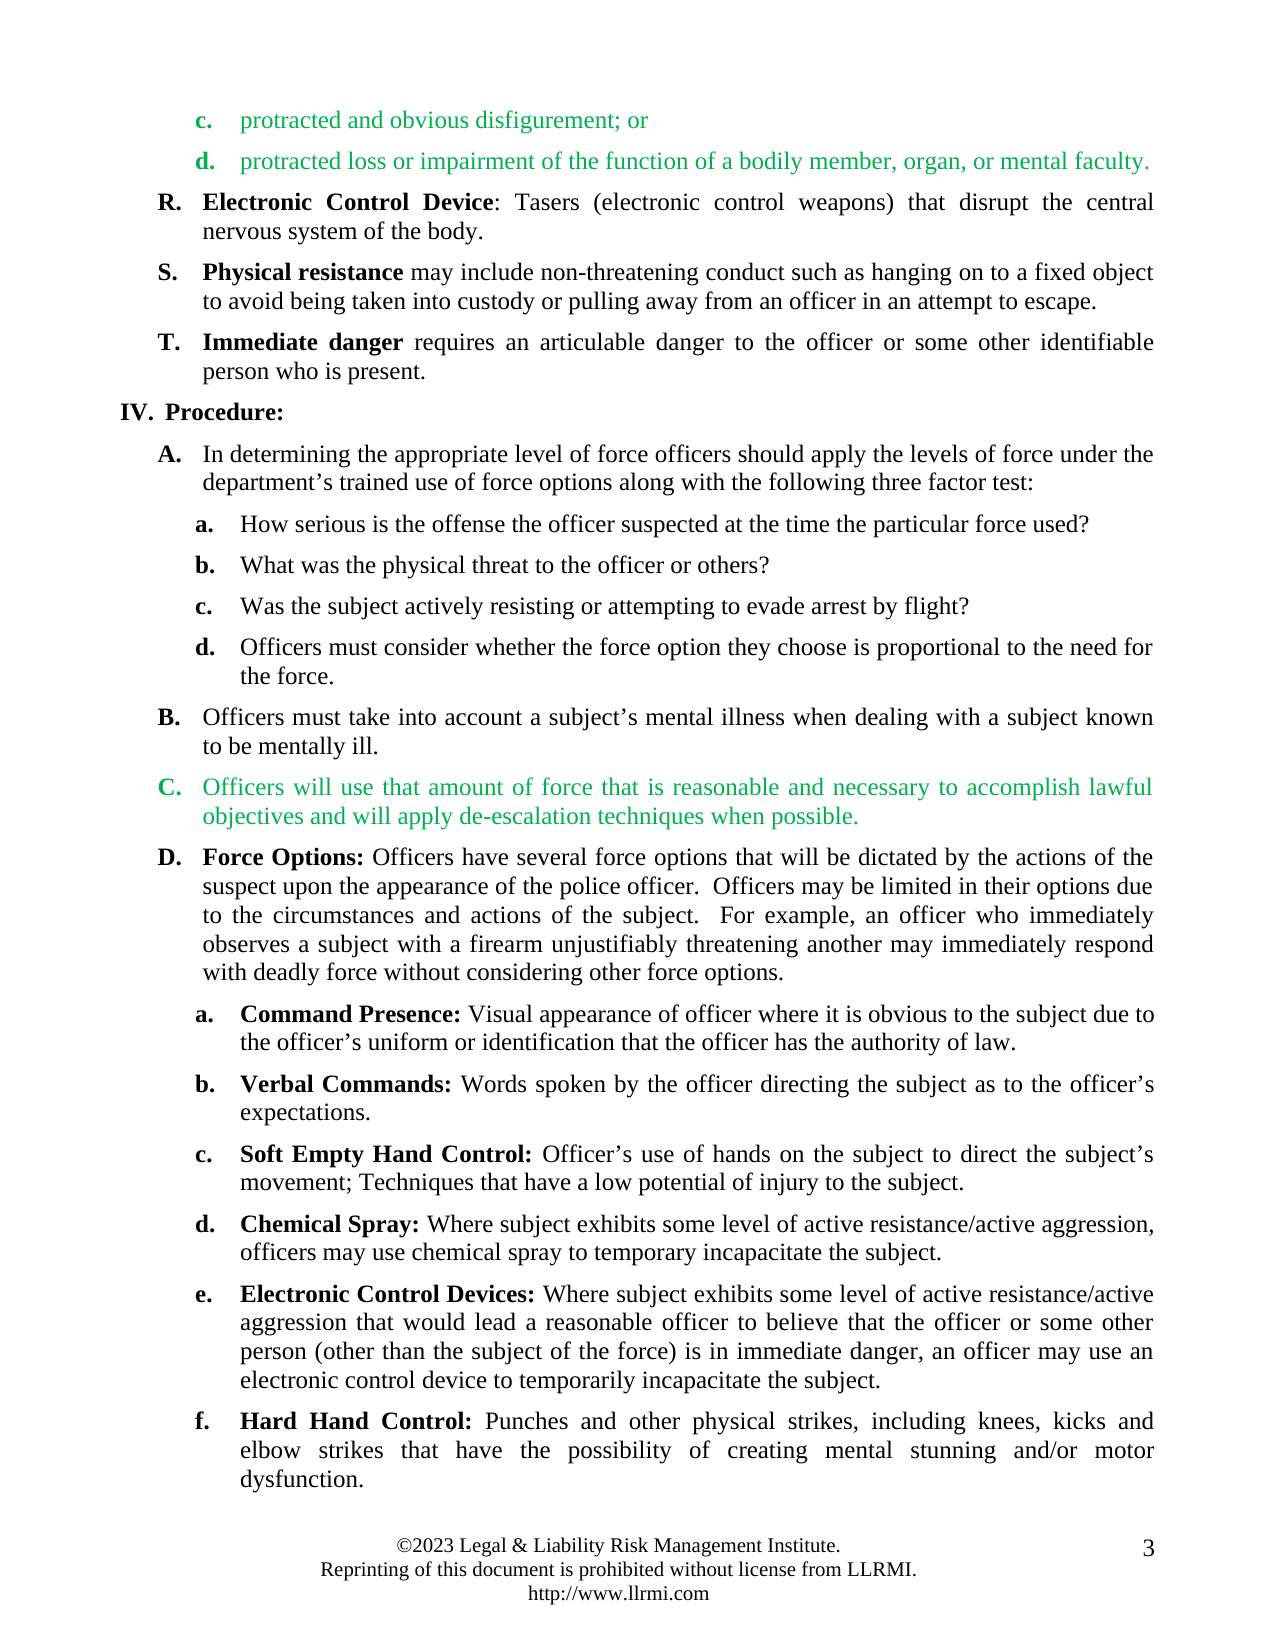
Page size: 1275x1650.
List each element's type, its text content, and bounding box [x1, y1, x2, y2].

list Force Options: Officers have several force options that will be dictated by the actions of the suspect upon the appearance of the police officer. Officers may be limited in their options due to the circumstances and actions of the subject. For example, an officer who immediately observes a subject with a firearm unjustifiably threatening another may immediately respond with deadly force without considering other force options. [157, 842, 1155, 986]
list Procedure: [120, 397, 1155, 426]
list Officers will use that amount of force that is reasonable and necessary to accomplish lawful objectives and will apply de-escalation techniques when possible. [157, 772, 1155, 830]
list Command Presence: Visual appearance of officer where it is obvious to the subject due to the officer’s uniform or identification that the officer has the authority of law. [195, 999, 1155, 1056]
list What was the physical threat to the officer or others? [195, 550, 1155, 579]
list Soft Empty Hand Control: Officer’s use of hands on the subject to direct the subject’s movement; Techniques that have a low potential of injury to the subject. [195, 1139, 1155, 1196]
list Immediate danger requires an articulable danger to the officer or some other identifiable person who is present. [157, 327, 1155, 385]
list Officers must consider whether the force option they choose is proportional to the need for the force. [195, 632, 1155, 690]
list Physical resistance may include non-threatening conduct such as hanging on to a fixed object to avoid being taken into custody or pulling away from an officer in an attempt to escape. [157, 257, 1155, 315]
list How serious is the offense the officer suspected at the time the particular force used? [195, 509, 1155, 537]
list Electronic Control Devices: Where subject exhibits some level of active resistance/active aggression that would lead a reasonable officer to believe that the officer or some other person (other than the subject of the force) is in immediate danger, an officer may use an electronic control device to temporarily incapacitate the subject. [195, 1279, 1155, 1394]
list Was the subject actively resisting or attempting to evade arrest by flight? [195, 591, 1155, 620]
list Chemical Spray: Where subject exhibits some level of active resistance/active aggression, officers may use chemical spray to temporary incapacitate the subject. [195, 1209, 1155, 1266]
list Officers must take into account a subject’s mental illness when dealing with a subject known to be mentally ill. [157, 702, 1155, 760]
list protracted loss or impairment of the function of a bodily member, organ, or mental faculty. [195, 146, 1155, 175]
list Electronic Control Device: Tasers (electronic control weapons) that disrupt the central nervous system of the body. [157, 187, 1155, 245]
list protracted and obvious disfigurement; or [195, 105, 1155, 134]
list Hard Hand Control: Punches and other physical strikes, including knees, kicks and elbow strikes that have the possibility of creating mental stunning and/or motor dysfunction. [195, 1406, 1155, 1492]
list In determining the appropriate level of force officers should apply the levels of force under the department’s trained use of force options along with the following three factor test: [157, 439, 1155, 496]
list Verbal Commands: Words spoken by the officer directing the subject as to the officer’s expectations. [195, 1069, 1155, 1126]
